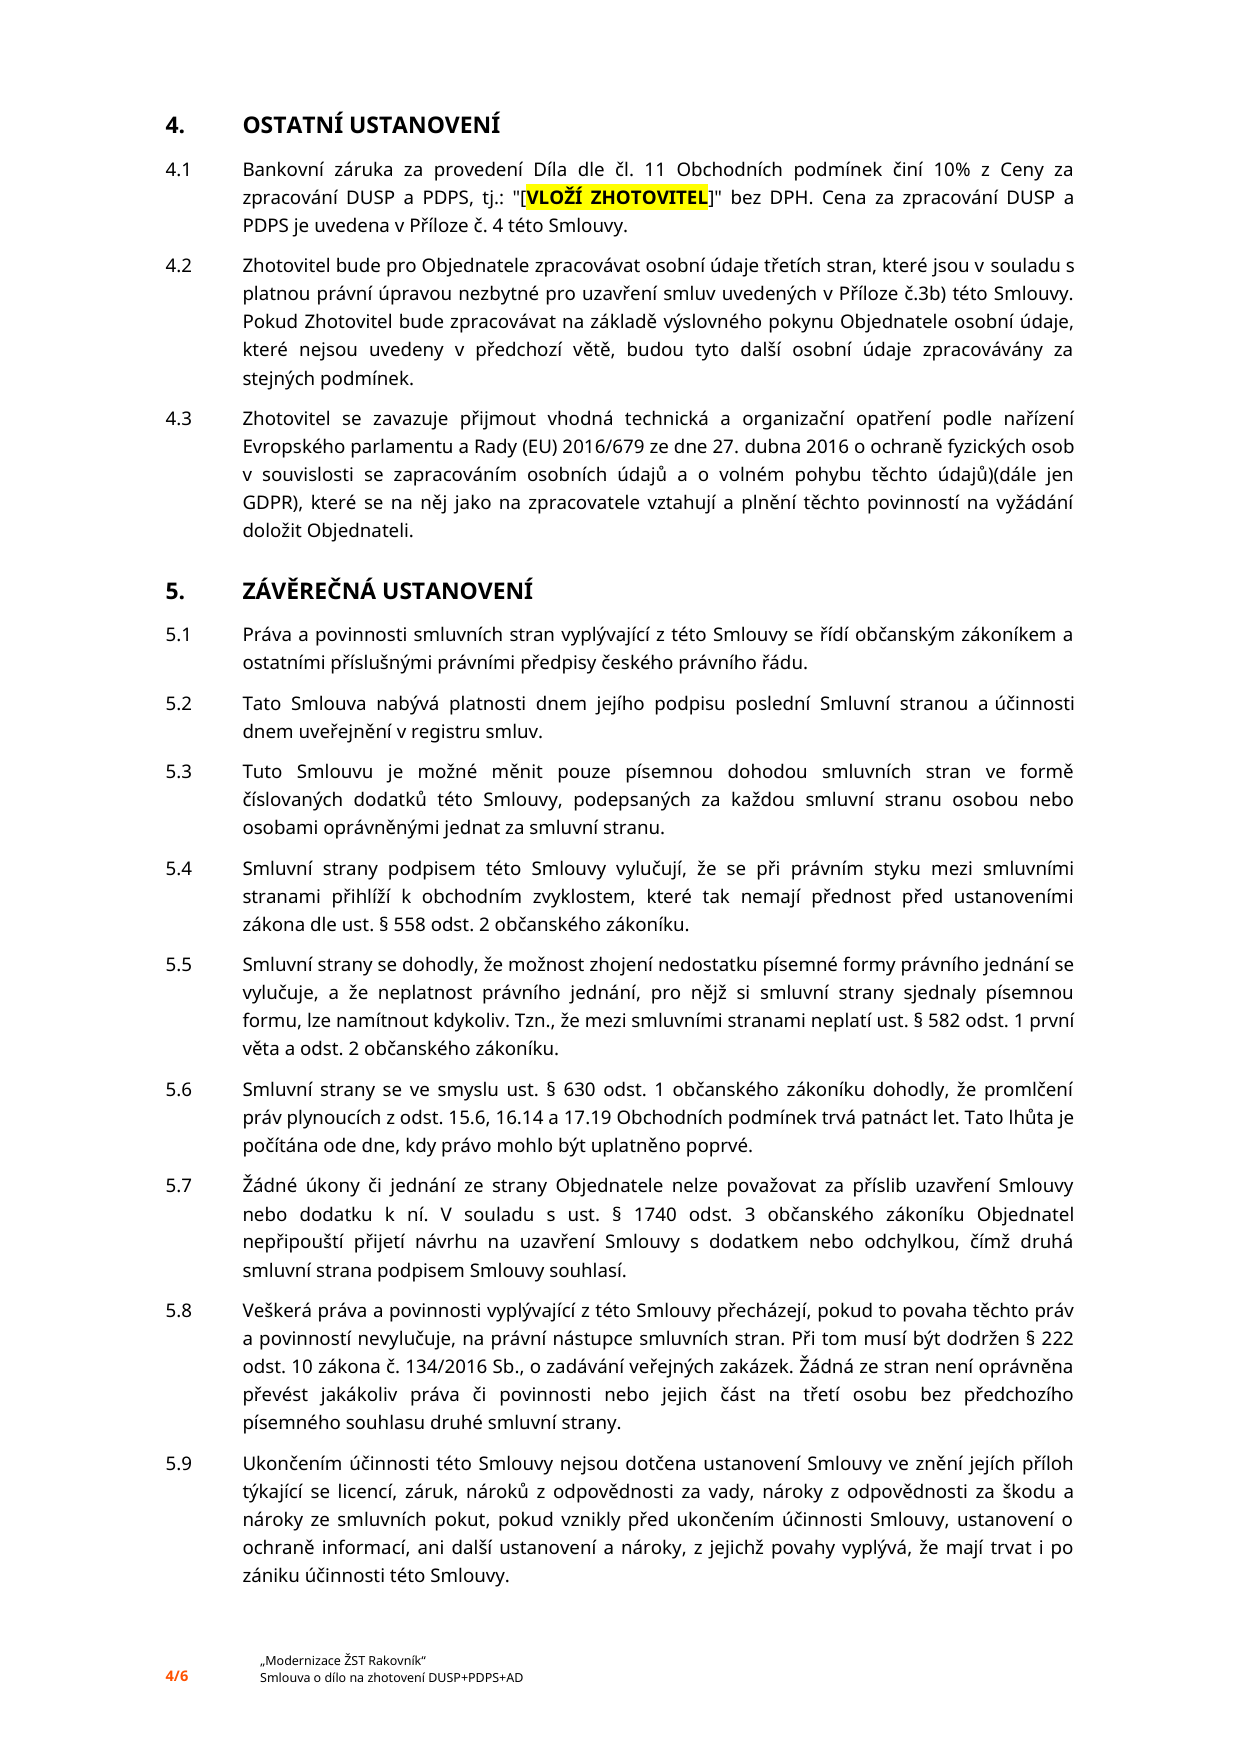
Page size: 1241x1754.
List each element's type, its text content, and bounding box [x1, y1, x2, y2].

text Smluvní strany podpisem této Smlouvy vylučují, že se při právním styku mezi smluvními stranami přihlíží k obchodním zvyklostem, které tak nemají přednost před ustanoveními zákona dle ust. § 558 odst. 2 občanského zákoníku. [165, 855, 1075, 937]
text Zhotovitel se zavazuje přijmout vhodná technická a organizační opatření podle nařízení Evropského parlamentu a Rady (EU) 2016/679 ze dne 27. dubna 2016 o ochraně fyzických osob v souvislosti se zapracováním osobních údajů a o volném pohybu těchto údajů)(dále jen GDPR), které se na něj jako na zpracovatele vztahují a plnění těchto povinností na vyžádání doložit Objednateli. [165, 405, 1075, 543]
text Veškerá práva a povinnosti vyplývající z této Smlouvy přecházejí, pokud to povaha těchto práv a povinností nevylučuje, na právní nástupce smluvních stran. Při tom musí být dodržen § 222 odst. 10 zákona č. 134/2016 Sb., o zadávání veřejných zakázek. Žádná ze stran není oprávněna převést jakákoliv práva či povinnosti nebo jejich část na třetí osobu bez předchozího písemného souhlasu druhé smluvní strany. [165, 1297, 1075, 1435]
text Práva a povinnosti smluvních stran vyplývající z této Smlouvy se řídí občanským zákoníkem a ostatními příslušnými právními předpisy českého právního řádu. [165, 621, 1075, 675]
text Zhotovitel bude pro Objednatele zpracovávat osobní údaje třetích stran, které jsou v souladu s platnou právní úpravou nezbytné pro uzavření smluv uvedených v Příloze č.3b) této Smlouvy. Pokud Zhotovitel bude zpracovávat na základě výslovného pokynu Objednatele osobní údaje, které nejsou uvedeny v předchozí větě, budou tyto další osobní údaje zpracovávány za stejných podmínek. [165, 253, 1075, 390]
text Ukončením účinnosti této Smlouvy nejsou dotčena ustanovení Smlouvy ve znění jejích příloh týkající se licencí, záruk, nároků z odpovědnosti za vady, nároky z odpovědnosti za škodu a nároky ze smluvních pokut, pokud vznikly před ukončením účinnosti Smlouvy, ustanovení o ochraně informací, ani další ustanovení a nároky, z jejichž povahy vyplývá, že mají trvat i po zániku účinnosti této Smlouvy. [165, 1450, 1075, 1588]
text Tuto Smlouvu je možné měnit pouze písemnou dohodou smluvních stran ve formě číslovaných dodatků této Smlouvy, podepsaných za každou smluvní stranu osobou nebo osobami oprávněnými jednat za smluvní stranu. [165, 758, 1075, 840]
text ZÁVĚREČNÁ USTANOVENÍ [165, 574, 1075, 606]
text OSTATNÍ USTANOVENÍ [165, 109, 1075, 141]
text Žádné úkony či jednání ze strany Objednatele nelze považovat za příslib uzavření Smlouvy nebo dodatku k ní. V souladu s ust. § 1740 odst. 3 občanského zákoníku Objednatel nepřipouští přijetí návrhu na uzavření Smlouvy s dodatkem nebo odchylkou, čímž druhá smluvní strana podpisem Smlouvy souhlasí. [165, 1173, 1075, 1282]
text Smluvní strany se dohodly, že možnost zhojení nedostatku písemné formy právního jednání se vylučuje, a že neplatnost právního jednání, pro nějž si smluvní strany sjednaly písemnou formu, lze namítnout kdykoliv. Tzn., že mezi smluvními stranami neplatí ust. § 582 odst. 1 první věta a odst. 2 občanského zákoníku. [165, 952, 1075, 1061]
text Bankovní záruka za provedení Díla dle čl. 11 Obchodních podmínek činí 10% z Ceny za zpracování DUSP a PDPS, tj.: "[VLOŽÍ ZHOTOVITEL]" bez DPH. Cena za zpracování DUSP a PDPS je uvedena v Příloze č. 4 této Smlouvy. [165, 156, 1075, 238]
text Tato Smlouva nabývá platnosti dnem jejího podpisu poslední Smluvní stranou a účinnosti dnem uveřejnění v registru smluv. [165, 690, 1075, 743]
text Smluvní strany se ve smyslu ust. § 630 odst. 1 občanského zákoníku dohodly, že promlčení práv plynoucích z odst. 15.6, 16.14 a 17.19 Obchodních podmínek trvá patnáct let. Tato lhůta je počítána ode dne, kdy právo mohlo být uplatněno poprvé. [165, 1076, 1075, 1158]
